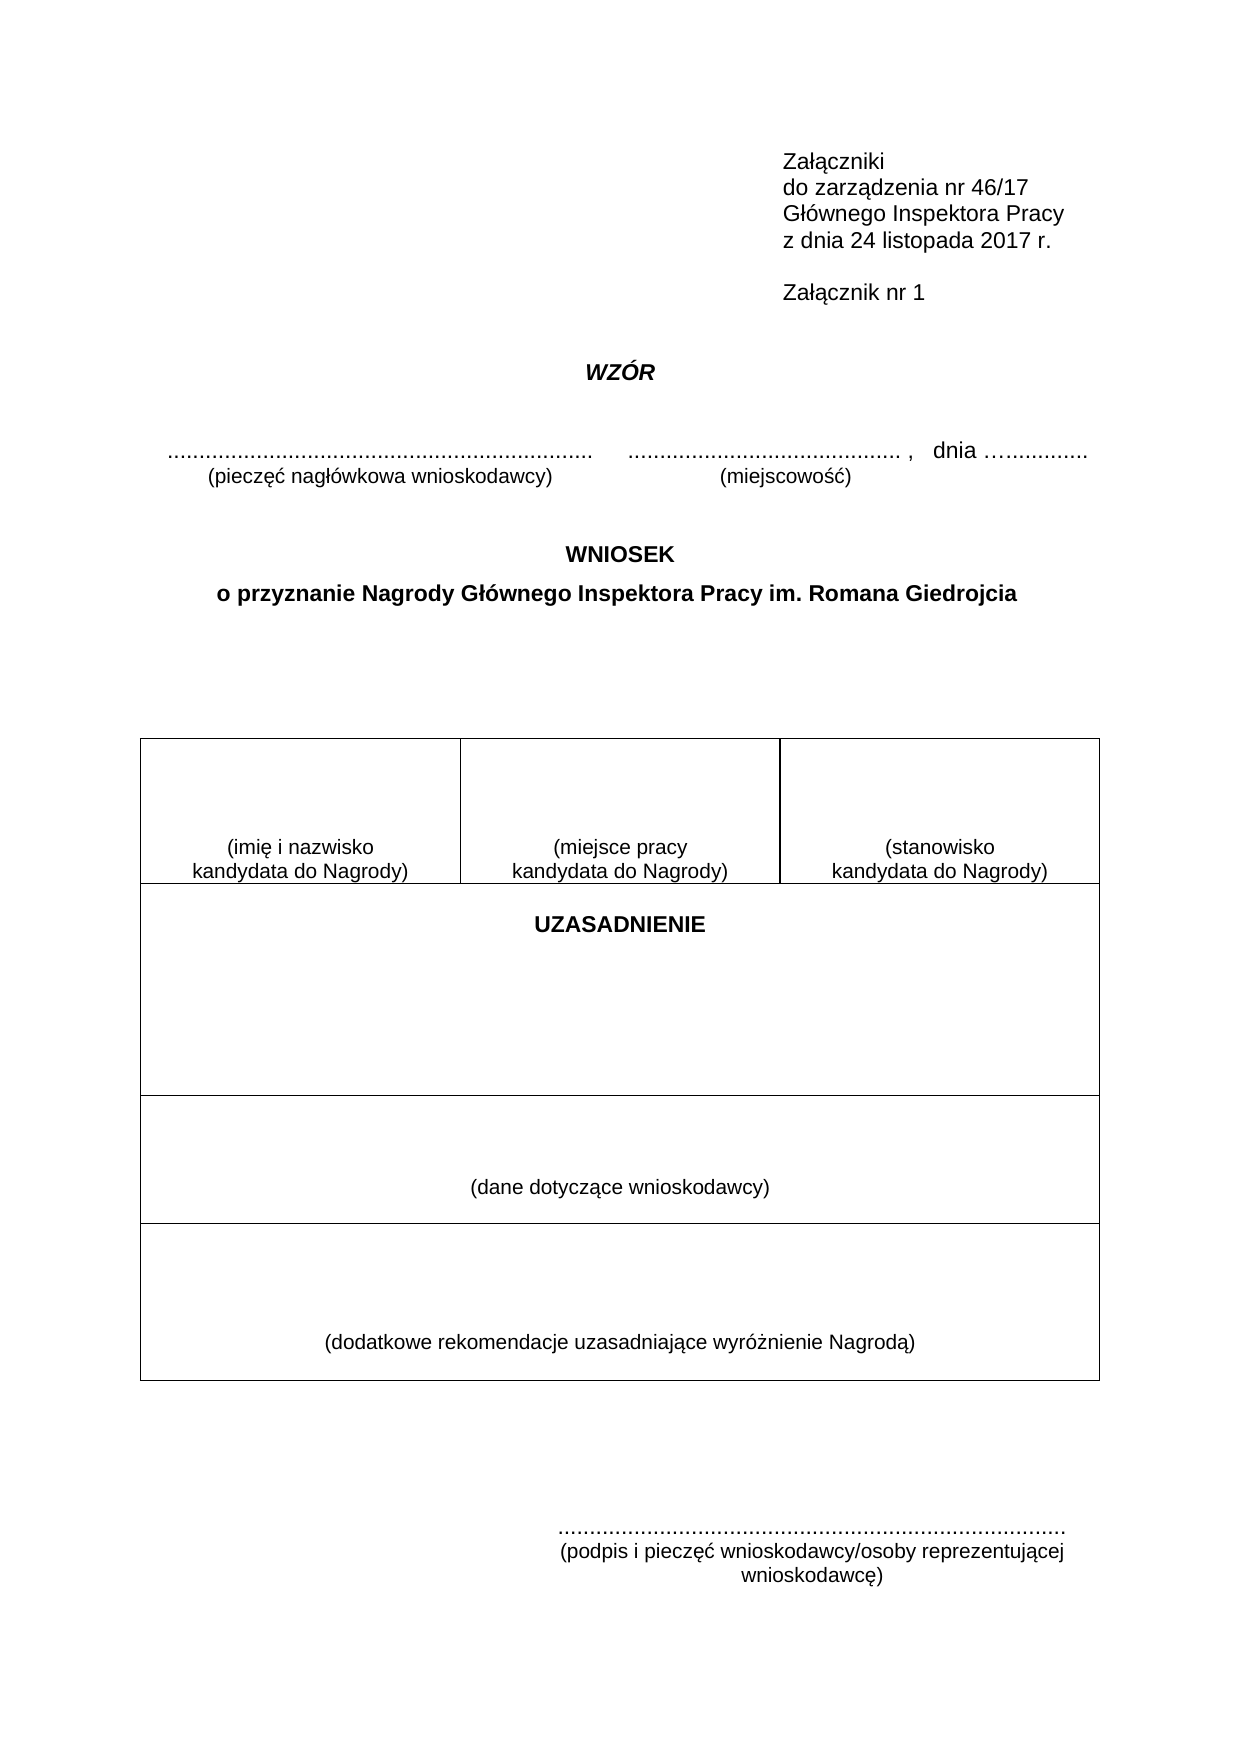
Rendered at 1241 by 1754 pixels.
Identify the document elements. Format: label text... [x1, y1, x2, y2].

text WNIOSEK [148, 541, 1093, 567]
table_header ........................................... , dnia …............. (miejscowość) [620, 438, 1100, 488]
table_header (imię i nazwisko kandydata do Nagrody) [141, 739, 460, 883]
text WZÓR [148, 358, 1093, 385]
table_header (miejsce pracy kandydata do Nagrody) [461, 739, 779, 883]
table_cell (dane dotyczące wnioskodawcy) [141, 1096, 1099, 1223]
text Głównego Inspektora Pracy [148, 200, 1093, 227]
text o przyznanie Nagrody Głównego Inspektora Pracy im. Romana Giedrojcia [148, 580, 1093, 666]
text Załącznik nr 1 [738, 279, 1093, 306]
table_cell (dodatkowe rekomendacje uzasadniające wyróżnienie Nagrodą) [141, 1224, 1099, 1380]
text ................................................................................ [532, 1513, 1093, 1539]
table_header (stanowisko kandydata do Nagrody) [781, 739, 1099, 883]
table_header ................................................................... (pieczęć nagłówkowa wnioskodawcy) [140, 438, 620, 488]
text (podpis i pieczęć wnioskodawcy/osoby reprezentującej wnioskodawcę) [532, 1539, 1093, 1587]
text Załączniki [148, 148, 1093, 174]
table_cell UZASADNIENIE [141, 884, 1099, 1095]
text z dnia 24 listopada 2017 r. [148, 227, 1093, 253]
text do zarządzenia nr 46/17 [148, 174, 1093, 200]
